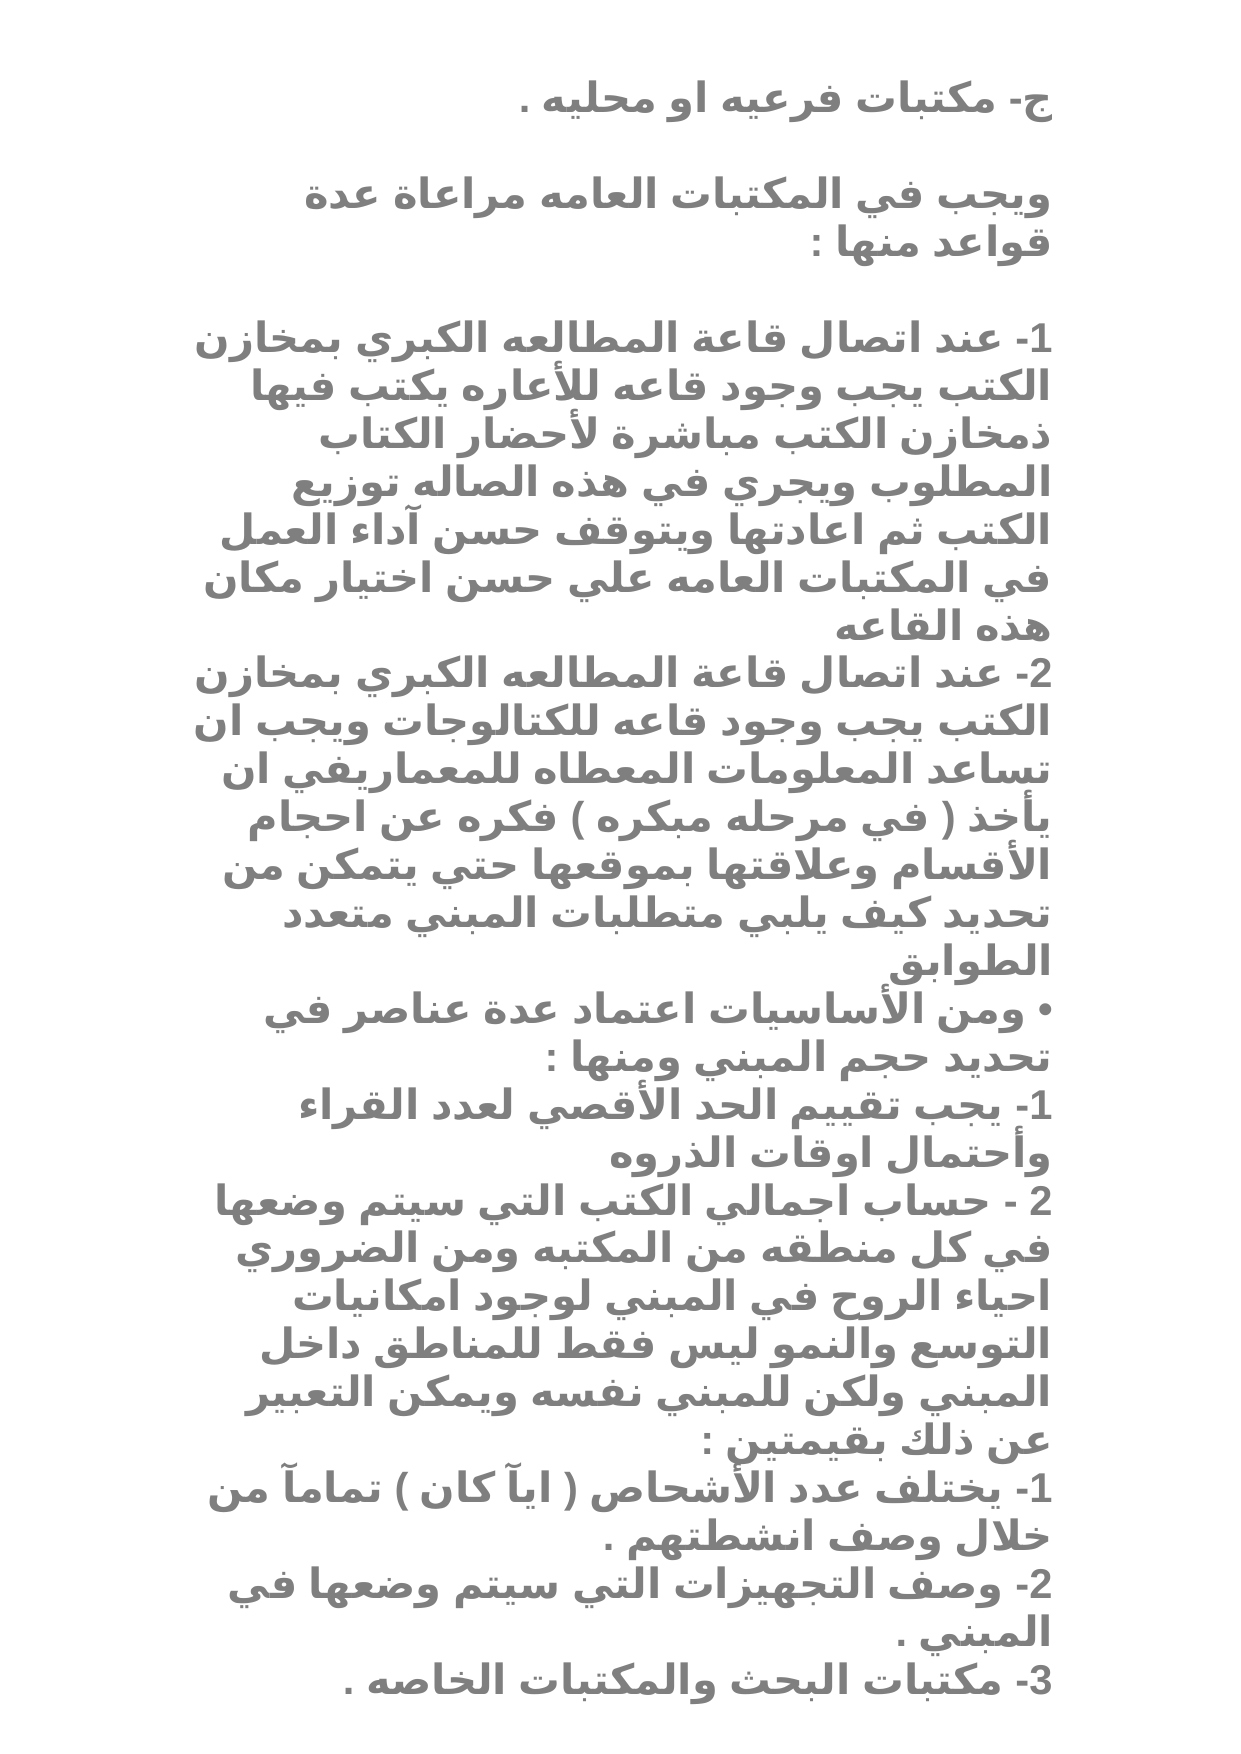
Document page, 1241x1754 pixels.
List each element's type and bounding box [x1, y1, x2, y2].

text [187, 74, 1053, 1703]
